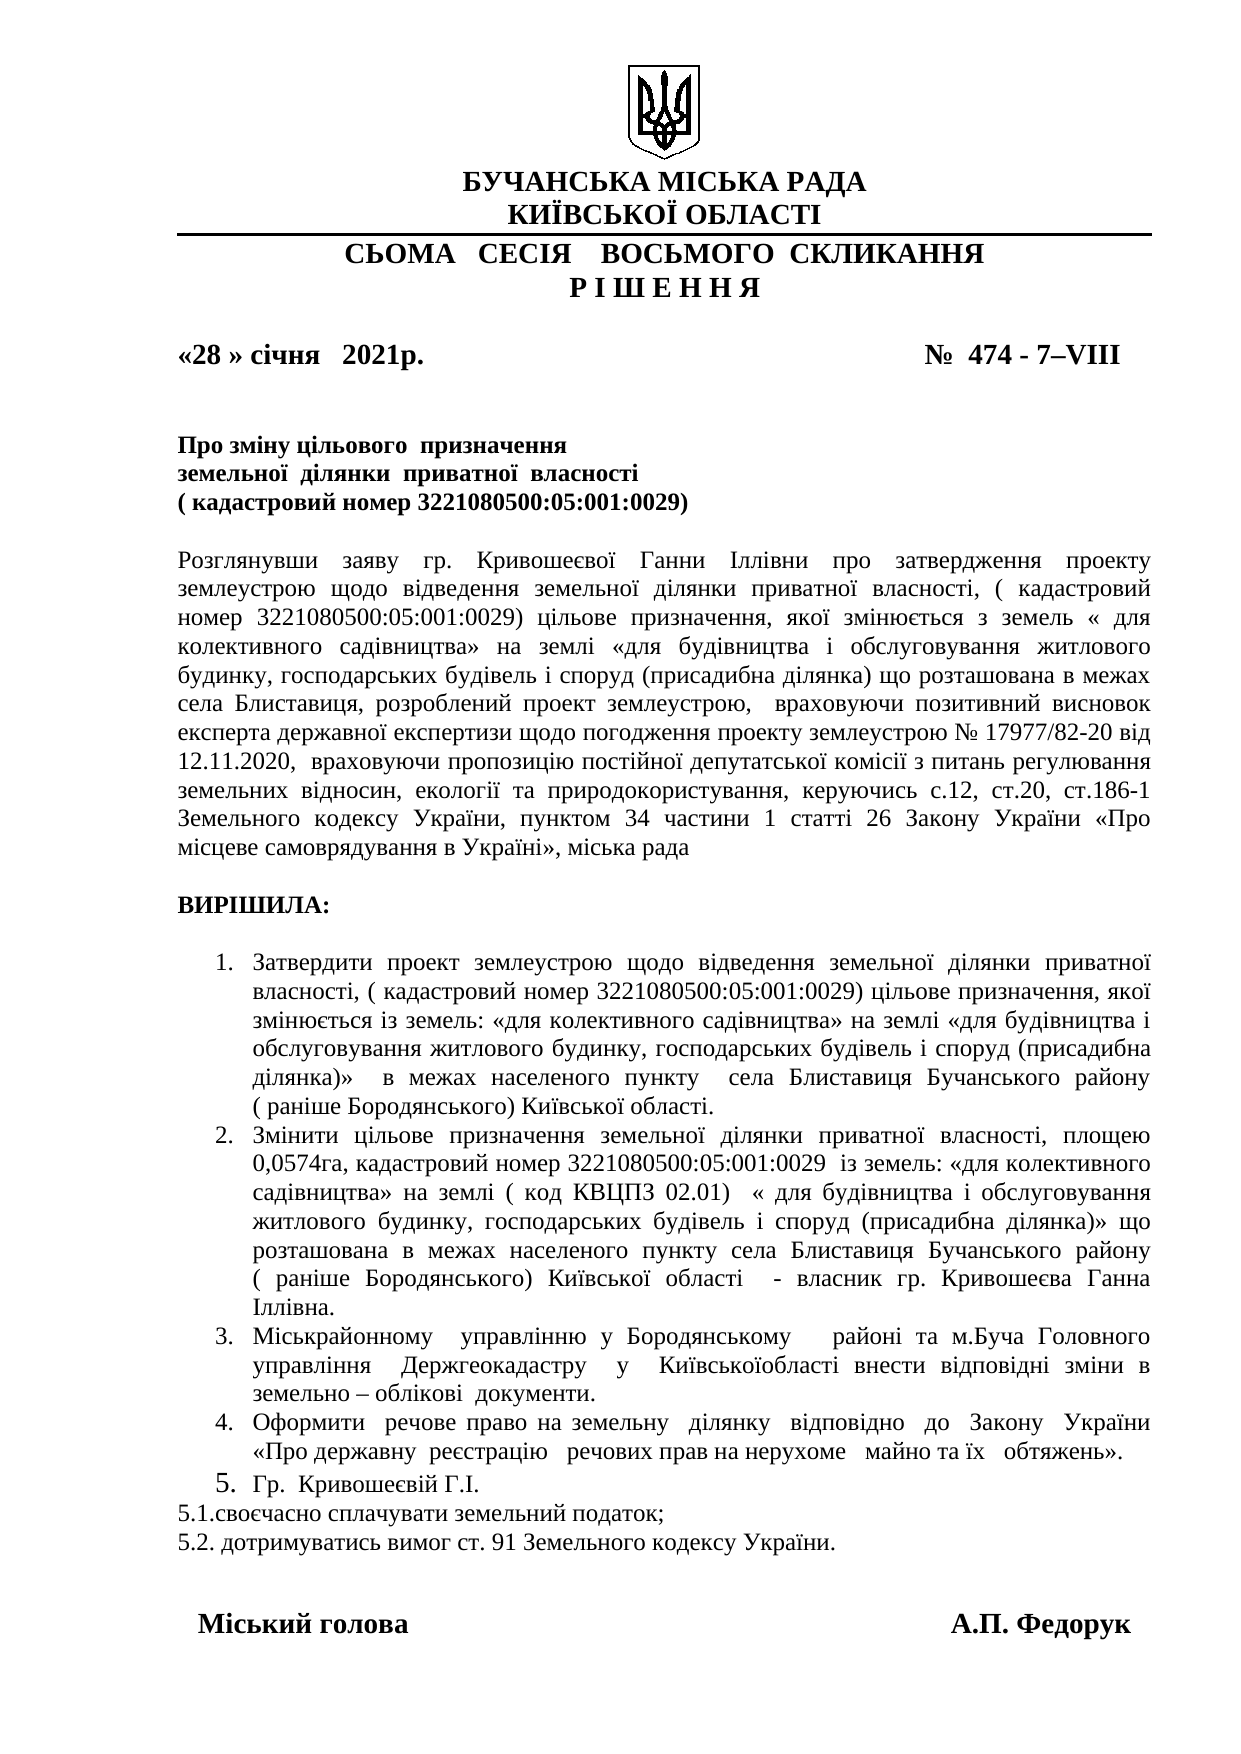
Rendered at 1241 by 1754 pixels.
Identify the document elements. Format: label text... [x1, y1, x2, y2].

text КИЇВСЬКОЇ ОБЛАСТІ [177, 197, 1152, 233]
list Затвердити проект землеустрою щодо відведення земельної ділянки приватної власності, ( кадастровий номер 3221080500:05:001:0029) цільове призначення, якої змінюється із земель: «для колективного садівництва» на землі «для будівництва і обслуговування житлового будинку, господарських будівель і споруд (присадибна ділянка)» в межах населеного пункту села Блиставиця Бучанського району ( раніше Бородянського) Київської області. [215, 947, 1152, 1120]
text «28 » січня 2021р. № 474 - 7–VІІІ [177, 337, 1152, 370]
text ВИРІШИЛА: [177, 890, 1152, 918]
text 5.2. дотримуватись вимог ст. 91 Земельного кодексу України. [177, 1527, 1152, 1556]
text 5.1.своєчасно сплачувати земельний податок; [177, 1498, 1152, 1527]
text земельної ділянки приватної власності [177, 458, 1152, 487]
list Оформити речове право на земельну ділянку відповідно до Закону України «Про державну реєстрацію речових прав на нерухоме майно та їх обтяжень». [215, 1407, 1152, 1465]
text Р І Ш Е Н Н Я [177, 270, 1152, 303]
list Змінити цільове призначення земельної ділянки приватної власності, площею 0,0574га, кадастровий номер 3221080500:05:001:0029 із земель: «для колективного садівництва» на землі ( код КВЦПЗ 02.01) « для будівництва і обслуговування житлового будинку, господарських будівель і споруд (присадибна ділянка)» що розташована в межах населеного пункту села Блиставиця Бучанського району ( раніше Бородянського) Київської області - власник гр. Кривошеєва Ганна Іллівна. [215, 1120, 1152, 1321]
text БУЧАНСЬКА МІСЬКА РАДА [177, 164, 1152, 197]
list Гр. Кривошеєвій Г.І. [215, 1465, 1152, 1498]
text Розглянувши заяву гр. Кривошеєвої Ганни Іллівни про затвердження проекту землеустрою щодо відведення земельної ділянки приватної власності, ( кадастровий номер 3221080500:05:001:0029) цільове призначення, якої змінюється з земель « для колективного садівництва» на землі «для будівництва і обслуговування житлового будинку, господарських будівель і споруд (присадибна ділянка) що розташована в межах села Блиставиця, розроблений проект землеустрою, враховуючи позитивний висновок експерта державної експертизи щодо погодження проекту землеустрою № 17977/82-20 від 12.11.2020, враховуючи пропозицію постійної депутатської комісії з питань регулювання земельних відносин, екології та природокористування, керуючись с.12, ст.20, ст.186-1 Земельного кодексу України, пунктом 34 частини 1 статті 26 Закону України «Про місцеве самоврядування в Україні», міська рада [177, 545, 1152, 861]
text Міський голова А.П. Федорук [177, 1606, 1152, 1639]
list Міськрайонному управлінню у Бородянському районі та м.Буча Головного управління Держгеокадастру у Київськоїобласті внести відповідні зміни в земельно – облікові документи. [215, 1321, 1152, 1407]
text СЬОМА СЕСІЯ ВОСЬМОГО СКЛИКАННЯ [177, 236, 1152, 270]
text Про зміну цільового призначення [177, 430, 1152, 458]
text ( кадастровий номер 3221080500:05:001:0029) [177, 487, 1152, 516]
